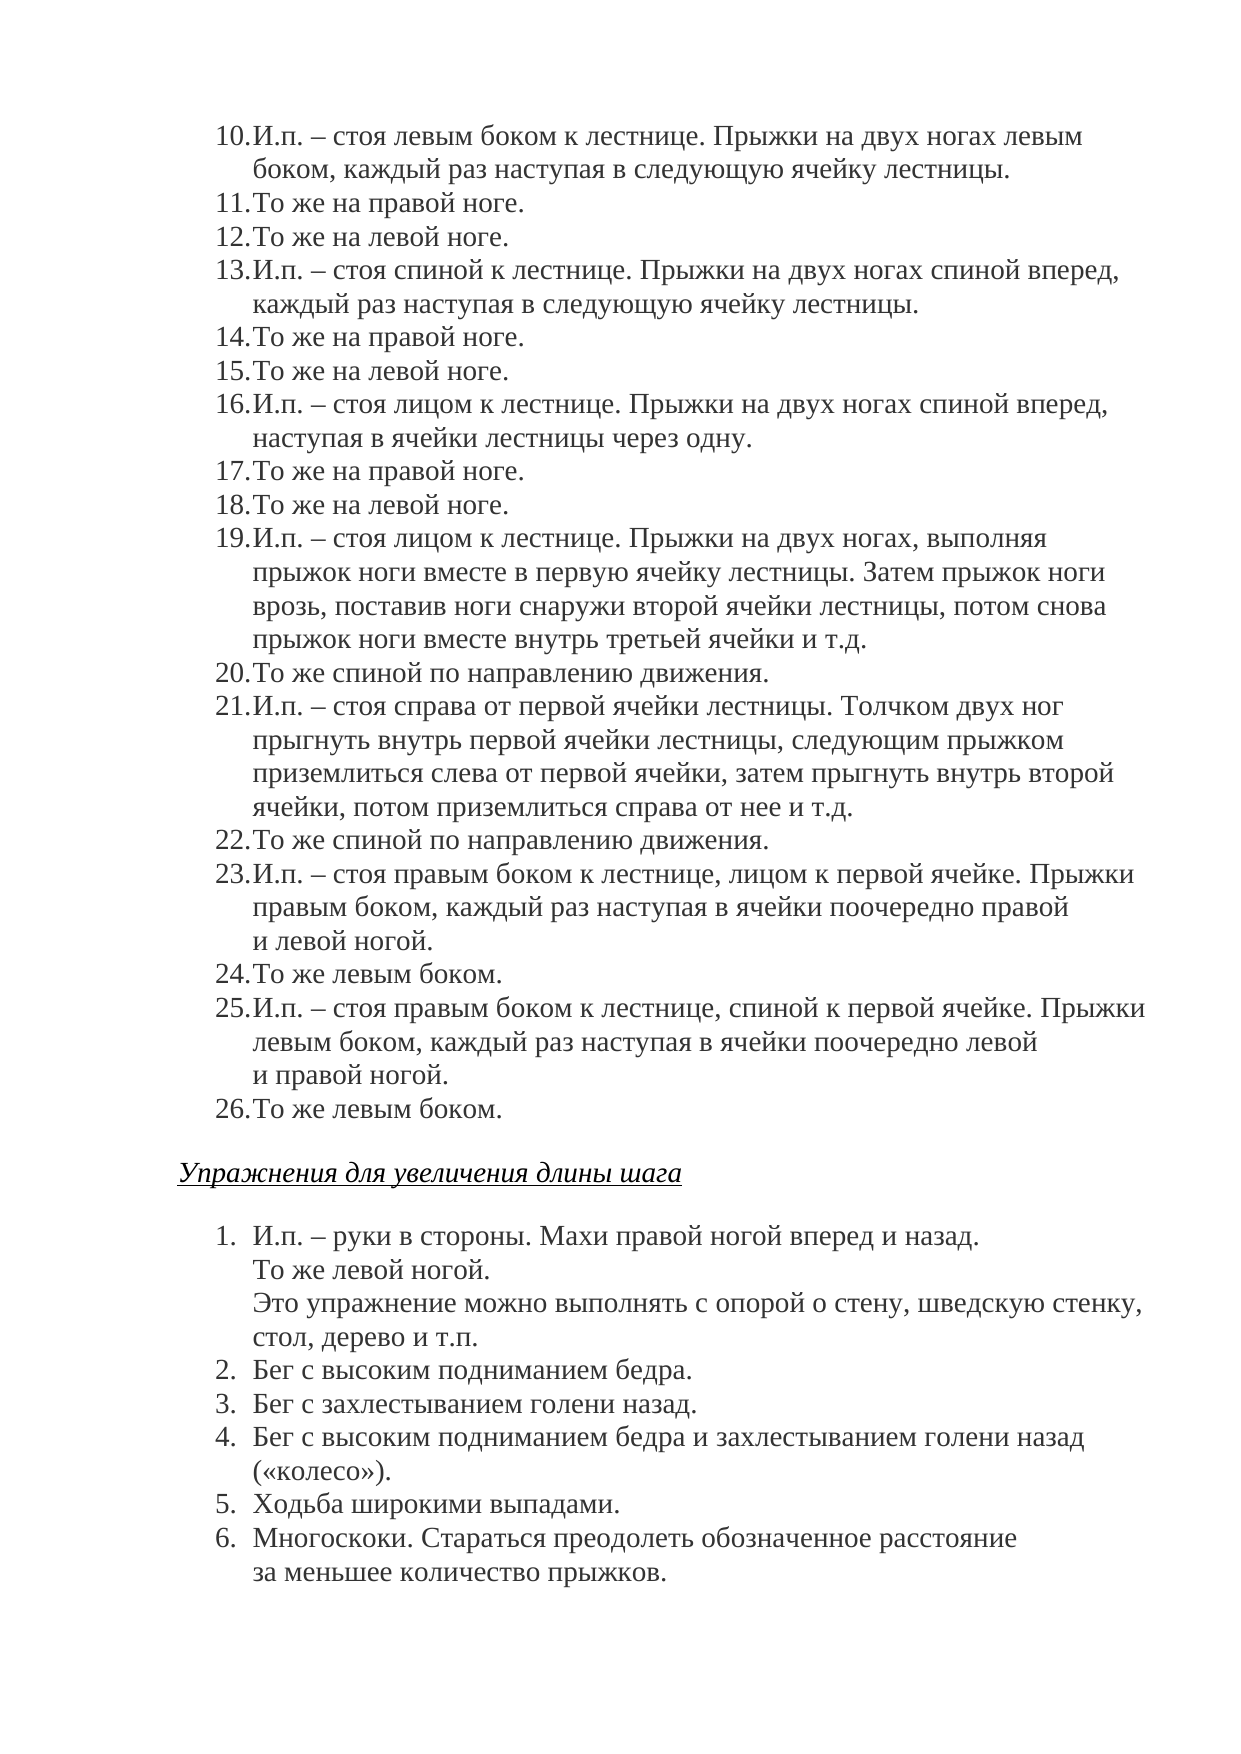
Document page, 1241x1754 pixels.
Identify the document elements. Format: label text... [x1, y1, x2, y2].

list И.п. – стоя спиной к лестнице. Прыжки на двух ногах спиной вперед, каждый раз наступая в следующую ячейку лестницы. [215, 252, 1152, 319]
list То же на правой ноге. [215, 185, 1152, 219]
list То же на левой ноге. [215, 487, 1152, 521]
list То же на левой ноге. [215, 219, 1152, 252]
list То же на правой ноге. [215, 319, 1152, 353]
list Бег с захлестыванием голени назад. [215, 1386, 1152, 1419]
list То же на правой ноге. [215, 453, 1152, 487]
list Ходьба широкими выпадами. [215, 1487, 1152, 1520]
list То же левым боком. [215, 1091, 1152, 1124]
list Бег с высоким подниманием бедра и захлестыванием голени назад («колесо»). [215, 1419, 1152, 1487]
list Многоскоки. Стараться преодолеть обозначенное расстояние за меньшее количество прыжков. [215, 1520, 1152, 1587]
text Упражнения для увеличения длины шага [177, 1156, 1152, 1189]
list То же левым боком. [215, 957, 1152, 990]
list И.п. – стоя левым боком к лестнице. Прыжки на двух ногах левым боком, каждый раз наступая в следующую ячейку лестницы. [215, 118, 1152, 185]
list И.п. – стоя правым боком к лестнице, спиной к первой ячейке. Прыжки левым боком, каждый раз наступая в ячейки поочередно левой и правой ногой. [215, 990, 1152, 1091]
list То же спиной по направлению движения. [215, 655, 1152, 688]
list То же спиной по направлению движения. [215, 822, 1152, 856]
list И.п. – стоя лицом к лестнице. Прыжки на двух ногах, выполняя прыжок ноги вместе в первую ячейку лестницы. Затем прыжок ноги врозь, поставив ноги снаружи второй ячейки лестницы, потом снова прыжок ноги вместе внутрь третьей ячейки и т.д. [215, 521, 1152, 655]
list И.п. – стоя лицом к лестнице. Прыжки на двух ногах спиной вперед, наступая в ячейки лестницы через одну. [215, 386, 1152, 453]
list То же на левой ноге. [215, 353, 1152, 386]
list И.п. – стоя справа от первой ячейки лестницы. Толчком двух ног прыгнуть внутрь первой ячейки лестницы, следующим прыжком приземлиться слева от первой ячейки, затем прыгнуть внутрь второй ячейки, потом приземлиться справа от нее и т.д. [215, 688, 1152, 822]
list И.п. – руки в стороны. Махи правой ногой вперед и назад. То же левой ногой. Это упражнение можно выполнять с опорой о стену, шведскую стенку, стол, дерево и т.п. [215, 1218, 1152, 1352]
list Бег с высоким подниманием бедра. [215, 1352, 1152, 1386]
list И.п. – стоя правым боком к лестнице, лицом к первой ячейке. Прыжки правым боком, каждый раз наступая в ячейки поочередно правой и левой ногой. [215, 856, 1152, 957]
